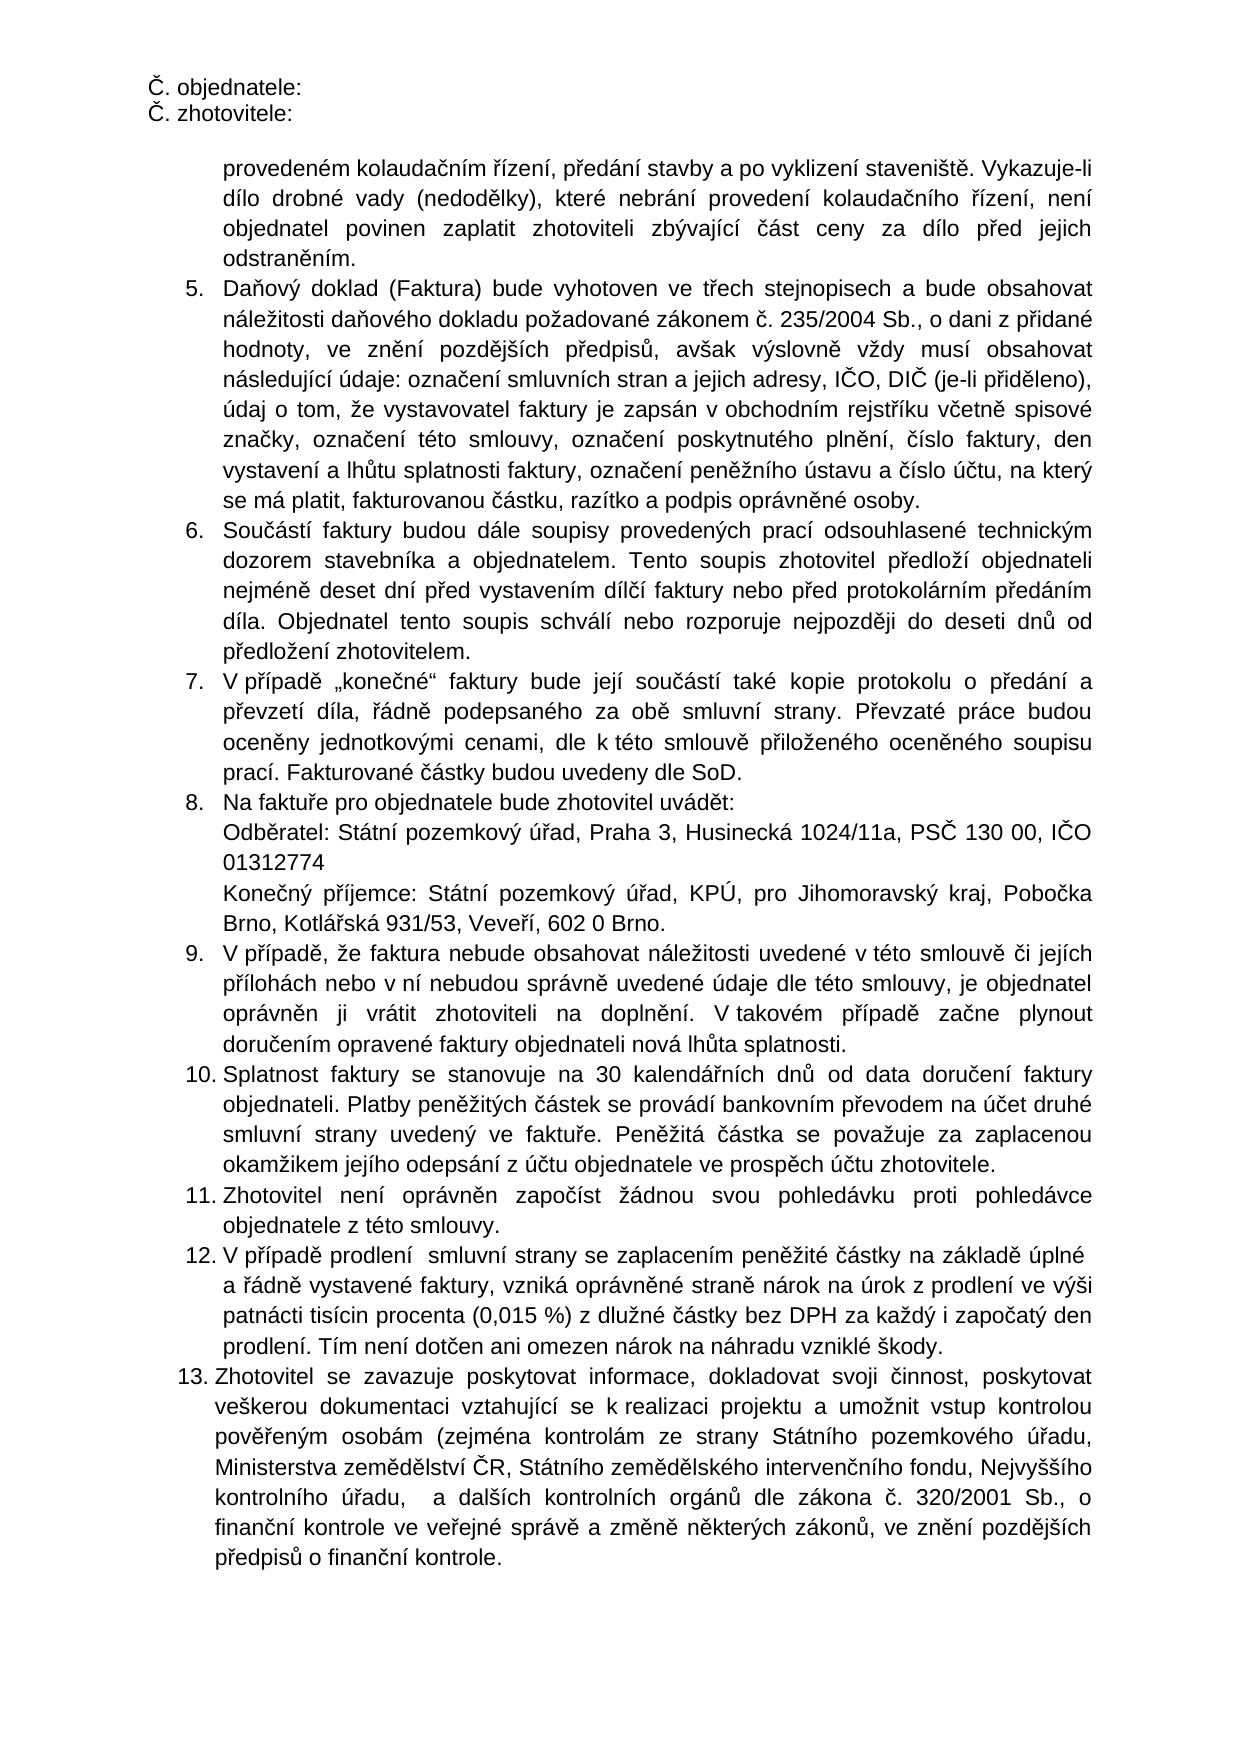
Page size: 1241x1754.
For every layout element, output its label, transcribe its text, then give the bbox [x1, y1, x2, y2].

list Konečný příjemce: Státní pozemkový úřad, KPÚ, pro Jihomoravský kraj, Pobočka Brno, Kotlářská 931/53, Veveří, 602 0 Brno. [223, 879, 1093, 936]
list Zhotovitel není oprávněn započíst žádnou svou pohledávku proti pohledávce objednatele z této smlouvy. [185, 1182, 1093, 1238]
list Na faktuře pro objednatele bude zhotovitel uvádět: [185, 789, 1093, 815]
list Zhotovitel se zavazuje poskytovat informace, dokladovat svoji činnost, poskytovat veškerou dokumentaci vztahující se k realizaci projektu a umožnit vstup kontrolou pověřeným osobám (zejména kontrolám ze strany Státního pozemkového úřadu, Ministerstva zemědělství ČR, Státního zemědělského intervenčního fondu, Nejvyššího kontrolního úřadu, a dalších kontrolních orgánů dle zákona č. 320/2001 Sb., o finanční kontrole ve veřejné správě a změně některých zákonů, ve znění pozdějších předpisů o finanční kontrole. [177, 1363, 1093, 1570]
list Daňový doklad (Faktura) bude vyhotoven ve třech stejnopisech a bude obsahovat náležitosti daňového dokladu požadované zákonem č. 235/2004 Sb., o dani z přidané hodnoty, ve znění pozdějších předpisů, avšak výslovně vždy musí obsahovat následující údaje: označení smluvních stran a jejich adresy, IČO, DIČ (je-li přiděleno), údaj o tom, že vystavovatel faktury je zapsán v obchodním rejstříku včetně spisové značky, označení této smlouvy, označení poskytnutého plnění, číslo faktury, den vystavení a lhůtu splatnosti faktury, označení peněžního ústavu a číslo účtu, na který se má platit, fakturovanou částku, razítko a podpis oprávněné osoby. [185, 275, 1093, 513]
list V případě, že faktura nebude obsahovat náležitosti uvedené v této smlouvě či jejích přílohách nebo v ní nebudou správně uvedené údaje dle této smlouvy, je objednatel oprávněn ji vrátit zhotoviteli na doplnění. V takovém případě začne plynout doručením opravené faktury objednateli nová lhůta splatnosti. [185, 940, 1093, 1057]
list Splatnost faktury se stanovuje na 30 kalendářních dnů od data doručení faktury objednateli. Platby peněžitých částek se provádí bankovním převodem na účet druhé smluvní strany uvedený ve faktuře. Peněžitá částka se považuje za zaplacenou okamžikem jejího odepsání z účtu objednatele ve prospěch účtu zhotovitele. [185, 1061, 1093, 1178]
list V případě prodlení smluvní strany se zaplacením peněžité částky na základě úplné a řádně vystavené faktury, vzniká oprávněné straně nárok na úrok z prodlení ve výši patnácti tisícin procenta (0,015 %) z dlužné částky bez DPH za každý i započatý den prodlení. Tím není dotčen ani omezen nárok na náhradu vzniklé škody. [185, 1242, 1093, 1359]
list Součástí faktury budou dále soupisy provedených prací odsouhlasené technickým dozorem stavebníka a objednatelem. Tento soupis zhotovitel předloží objednateli nejméně deset dní před vystavením dílčí faktury nebo před protokolárním předáním díla. Objednatel tento soupis schválí nebo rozporuje nejpozději do deseti dnů od předložení zhotovitelem. [185, 517, 1093, 664]
list Odběratel: Státní pozemkový úřad, Praha 3, Husinecká 1024/11a, PSČ 130 00, IČO 01312774 [223, 819, 1093, 876]
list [185, 154, 1093, 271]
list V případě „konečné“ faktury bude její součástí také kopie protokolu o předání a převzetí díla, řádně podepsaného za obě smluvní strany. Převzaté práce budou oceněny jednotkovými cenami, dle k této smlouvě přiloženého oceněného soupisu prací. Fakturované částky budou uvedeny dle SoD. [185, 668, 1093, 785]
